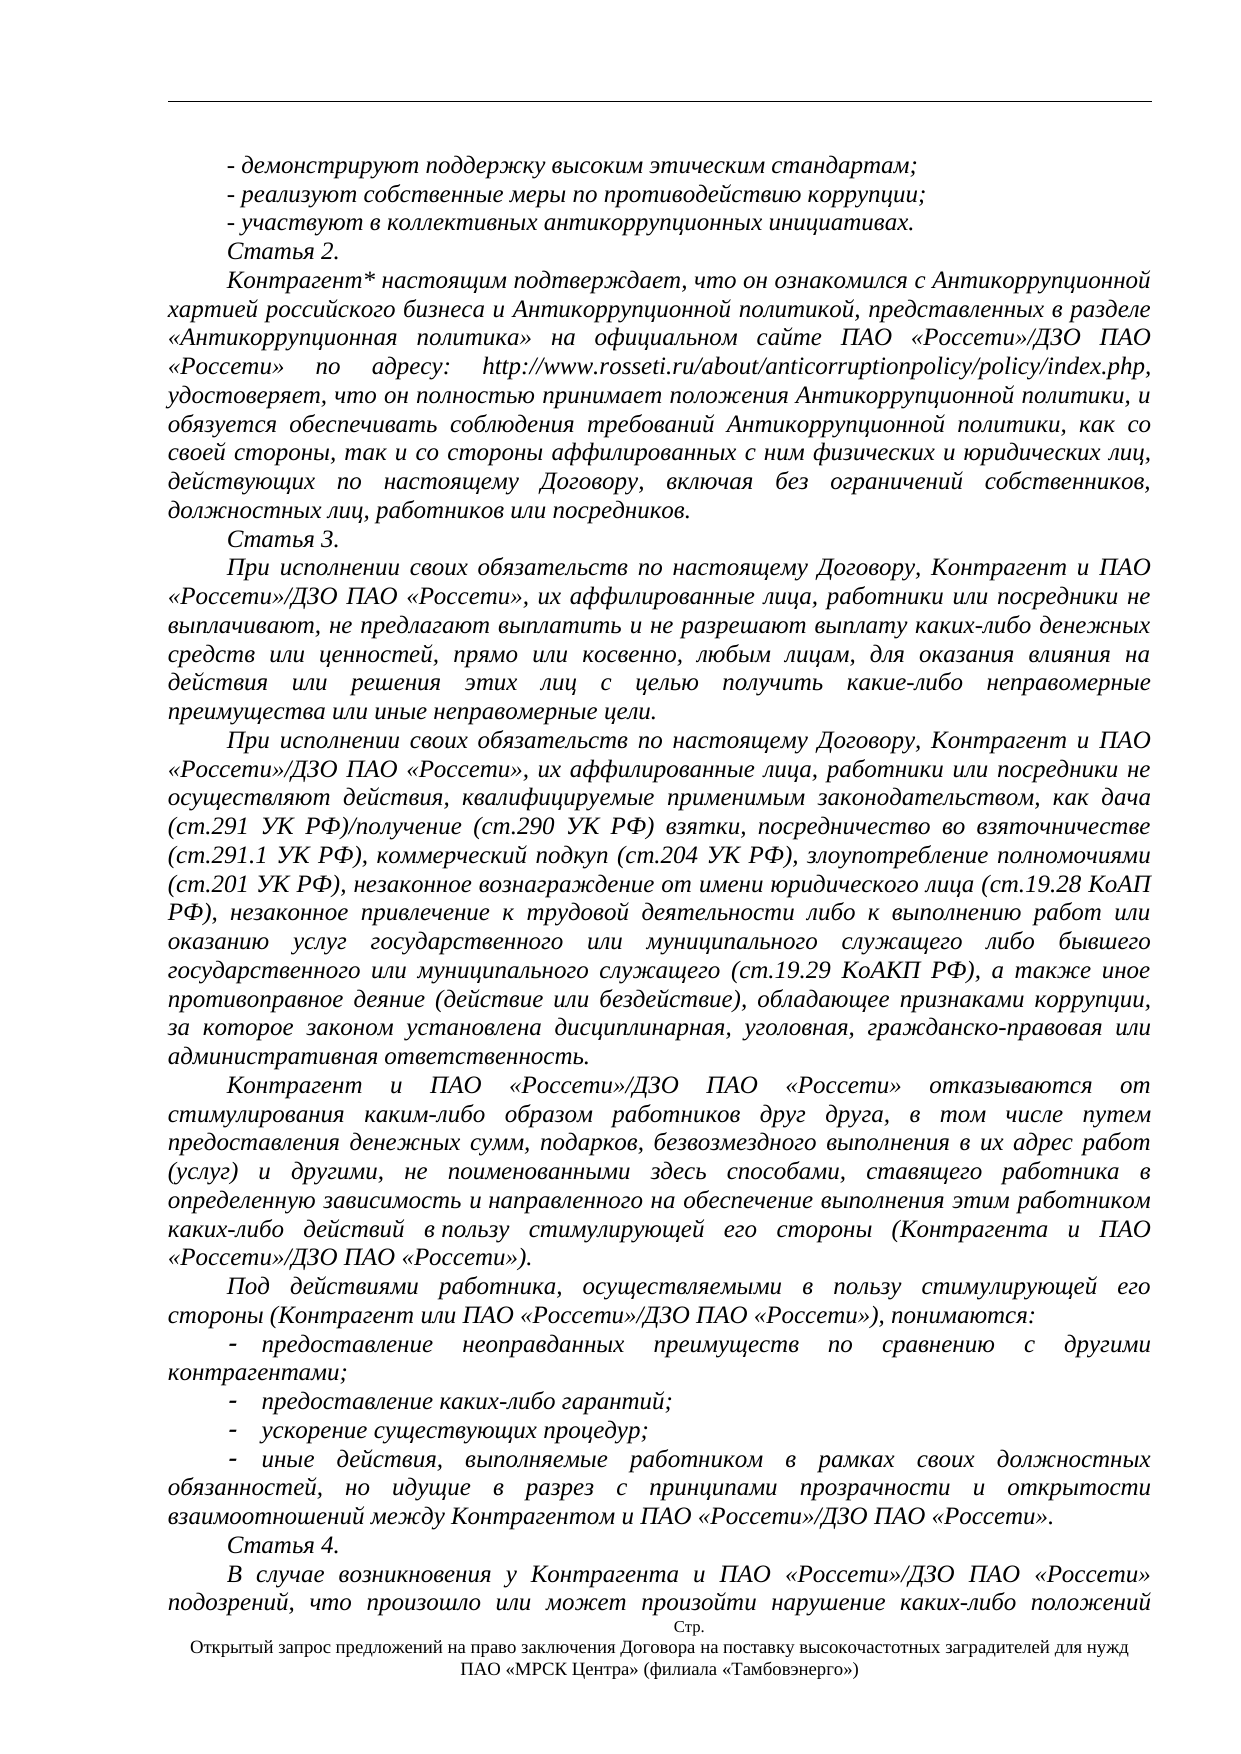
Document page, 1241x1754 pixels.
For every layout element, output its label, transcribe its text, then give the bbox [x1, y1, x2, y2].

text - реализуют собственные меры по противодействию коррупции; [168, 179, 1152, 207]
text Под действиями работника, осуществляемыми в пользу стимулирующей его стороны (Контрагент или ПАО «Россети»/ДЗО ПАО «Россети»), понимаются: [168, 1271, 1152, 1329]
list ускорение существующих процедур; [168, 1415, 1152, 1444]
text При исполнении своих обязательств по настоящему Договору, Контрагент и ПАО «Россети»/ДЗО ПАО «Россети», их аффилированные лица, работники или посредники не выплачивают, не предлагают выплатить и не разрешают выплату каких-либо денежных средств или ценностей, прямо или косвенно, любым лицам, для оказания влияния на действия или решения этих лиц с целью получить какие-либо неправомерные преимущества или иные неправомерные цели. [168, 552, 1152, 725]
text Статья 4. [168, 1530, 1152, 1559]
list предоставление неоправданных преимуществ по сравнению с другими контрагентами; [168, 1329, 1152, 1386]
text При исполнении своих обязательств по настоящему Договору, Контрагент и ПАО «Россети»/ДЗО ПАО «Россети», их аффилированные лица, работники или посредники не осуществляют действия, квалифицируемые применимым законодательством, как дача (ст.291 УК РФ)/получение (ст.290 УК РФ) взятки, посредничество во взяточничестве (ст.291.1 УК РФ), коммерческий подкуп (ст.204 УК РФ), злоупотребление полномочиями (ст.201 УК РФ), незаконное вознаграждение от имени юридического лица (ст.19.28 КоАП РФ), незаконное привлечение к трудовой деятельности либо к выполнению работ или оказанию услуг государственного или муниципального служащего либо бывшего государственного или муниципального служащего (ст.19.29 КоАКП РФ), а также иное противоправное деяние (действие или бездействие), обладающее признаками коррупции, за которое законом установлена дисциплинарная, уголовная, гражданско-правовая или административная ответственность. [168, 725, 1152, 1070]
list иные действия, выполняемые работником в рамках своих должностных обязанностей, но идущие в разрез с принципами прозрачности и открытости взаимоотношений между Контрагентом и ПАО «Россети»/ДЗО ПАО «Россети». [168, 1444, 1152, 1530]
text Статья 2. [168, 236, 1152, 265]
text - демонстрируют поддержку высоким этическим стандартам; [168, 150, 1152, 179]
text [168, 1559, 1152, 1616]
text Контрагент* настоящим подтверждает, что он ознакомился с Антикоррупционной хартией российского бизнеса и Антикоррупционной политикой, представленных в разделе «Антикоррупционная политика» на официальном сайте ПАО «Россети»/ДЗО ПАО «Россети» по адресу: http://www.rosseti.ru/about/anticorruptionpolicy/policy/index.php, удостоверяет, что он полностью принимает положения Антикоррупционной политики, и обязуется обеспечивать соблюдения требований Антикоррупционной политики, как со своей стороны, так и со стороны аффилированных с ним физических и юридических лиц, действующих по настоящему Договору, включая без ограничений собственников, должностных лиц, работников или посредников. [168, 265, 1152, 524]
text Контрагент и ПАО «Россети»/ДЗО ПАО «Россети» отказываются от стимулирования каким-либо образом работников друг друга, в том числе путем предоставления денежных сумм, подарков, безвозмездного выполнения в их адрес работ (услуг) и другими, не поименованными здесь способами, ставящего работника в определенную зависимость и направленного на обеспечение выполнения этим работником каких-либо действий в пользу стимулирующей его стороны (Контрагента и ПАО «Россети»/ДЗО ПАО «Россети»). [168, 1070, 1152, 1271]
text - участвуют в коллективных антикоррупционных инициативах. [168, 207, 1152, 236]
text Статья 3. [168, 524, 1152, 552]
list предоставление каких-либо гарантий; [168, 1386, 1152, 1415]
